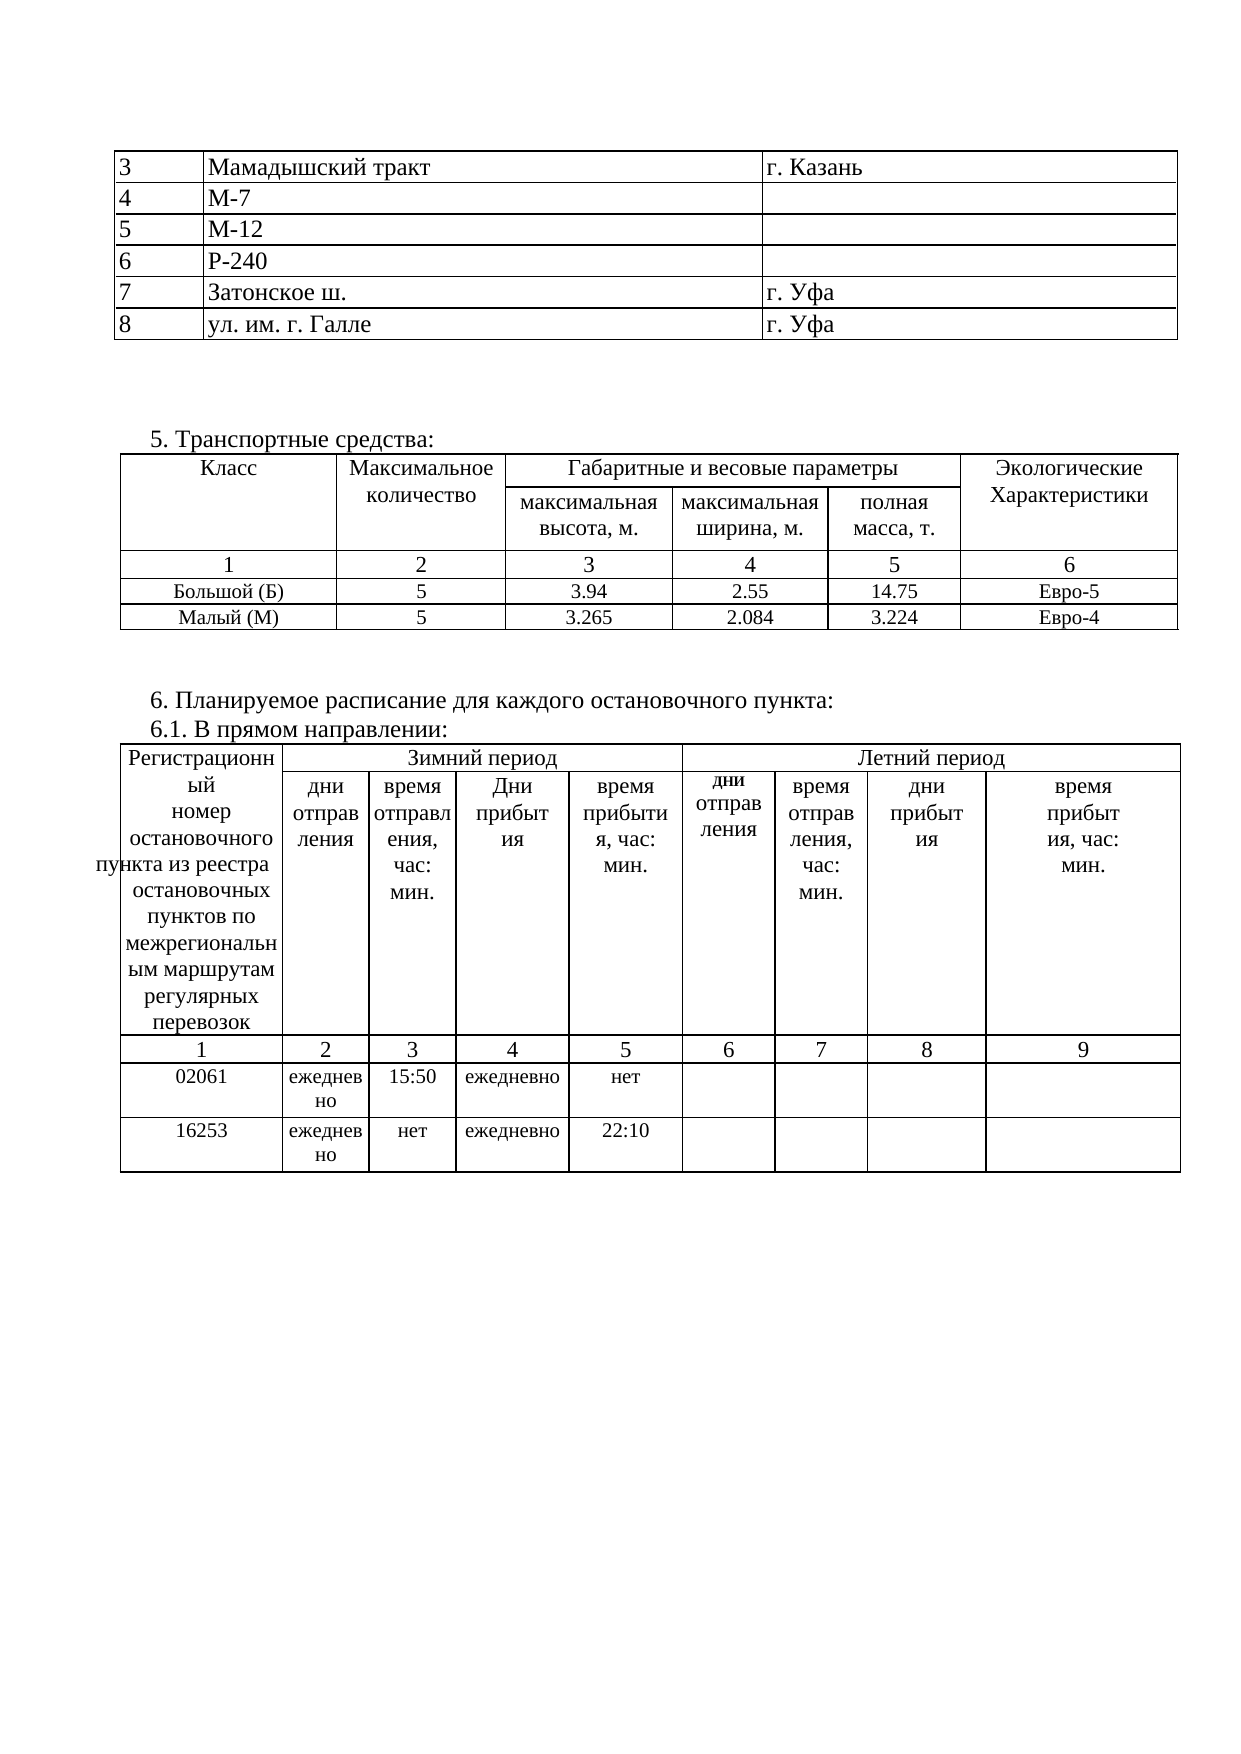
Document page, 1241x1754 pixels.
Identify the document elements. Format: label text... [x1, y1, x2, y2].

table_cell 2.084 [673, 605, 827, 629]
table_cell 5 [115, 214, 203, 244]
table_cell 1 [121, 551, 336, 577]
table_cell 22:10 [570, 1118, 682, 1171]
table_cell Евро-4 [961, 605, 1177, 629]
table_cell г. Казань [763, 152, 1177, 181]
table_cell 5 [570, 1036, 682, 1062]
text 5. Транспортные средства: [150, 424, 1090, 453]
table_cell 16253 [121, 1118, 282, 1171]
table_cell г. Уфа [763, 307, 1177, 339]
table_cell 8 [115, 308, 203, 339]
table_cell ул. им. г. Галле [204, 309, 762, 339]
table_cell 3 [370, 1036, 455, 1062]
table_cell 3 [506, 551, 672, 577]
table_cell [776, 1118, 867, 1171]
table_cell 5 [829, 551, 960, 577]
table_cell Р-240 [204, 246, 762, 276]
table_cell 14.75 [829, 579, 960, 603]
table_cell 4 [673, 551, 827, 577]
table_cell 6 [961, 551, 1177, 577]
table_header Класс [121, 455, 336, 549]
table_cell [683, 1064, 774, 1117]
table_cell 2.55 [673, 579, 827, 603]
table_cell время отправл ения, час: мин. [370, 772, 455, 1034]
table_cell [683, 1118, 774, 1171]
table_cell М-7 [204, 183, 762, 213]
table_cell [868, 1064, 985, 1117]
table_cell 15:50 [370, 1064, 455, 1117]
table_cell Малый (М) [121, 605, 336, 629]
table_header Экологические Характеристики [961, 455, 1177, 549]
table_cell Евро-5 [961, 579, 1177, 603]
table_cell Затонское ш. [204, 277, 762, 307]
table_cell полная масса, т. [829, 488, 960, 549]
table_header Регистрационный номер остановочного пункта из реестра остановочных пунктов по межрегиональным маршрутам регулярных перевозок [121, 745, 282, 1034]
table_cell М-12 [204, 215, 762, 244]
table_cell 2 [283, 1036, 368, 1062]
table_cell Мамадышский тракт [204, 152, 762, 181]
table_cell 8 [868, 1036, 985, 1062]
table_cell 9 [987, 1036, 1180, 1062]
table_cell время прибыти я, час: мин. [570, 772, 682, 1034]
table_cell [763, 181, 1177, 213]
table_cell 5 [337, 579, 505, 603]
table_cell [987, 1064, 1180, 1117]
table_cell дни прибыт ия [868, 772, 985, 1034]
table_cell 02061 [121, 1064, 282, 1117]
table_cell 7 [776, 1036, 867, 1062]
table_header Летний период [683, 745, 1180, 771]
table_cell Большой (Б) [121, 579, 336, 603]
table_cell г. Уфа [763, 276, 1177, 307]
table_cell максимальная высота, м. [506, 488, 672, 549]
table_cell 3.94 [506, 579, 672, 603]
table_cell [776, 1064, 867, 1117]
table_cell ежедневно [457, 1118, 568, 1171]
table_cell ежедневно [283, 1118, 368, 1171]
table_cell 6 [683, 1036, 774, 1062]
table_cell 2 [337, 551, 505, 577]
table_cell [868, 1118, 985, 1171]
table_cell 4 [457, 1036, 568, 1062]
table_cell ДНИ отправ ления [683, 772, 774, 1034]
table_cell дни отправ ления [283, 772, 368, 1034]
table_cell 7 [115, 277, 203, 307]
table_cell [987, 1118, 1180, 1171]
text 6.1. В прямом направлении: [150, 714, 1090, 743]
table_cell 3 [115, 152, 203, 181]
table_cell 3.265 [506, 605, 672, 629]
table_cell [763, 213, 1177, 244]
table_cell [763, 244, 1177, 276]
table_header Габаритные и весовые параметры [506, 455, 960, 486]
table_cell нет [370, 1118, 455, 1171]
table_cell максимальная ширина, м. [673, 488, 827, 549]
text 6. Планируемое расписание для каждого остановочного пункта: [150, 685, 1090, 714]
table_cell ежедневно [457, 1064, 568, 1117]
table_header Максимальное количество [337, 455, 505, 549]
table_cell 3.224 [829, 605, 960, 629]
table_cell 4 [115, 183, 203, 213]
table_cell время прибыт ия, час: мин. [987, 772, 1180, 1034]
table_cell 5 [337, 605, 505, 629]
table_cell нет [570, 1064, 682, 1117]
table_cell 6 [115, 245, 203, 276]
table_cell время отправ ления, час: мин. [776, 772, 867, 1034]
table_cell ежедневно [283, 1064, 368, 1117]
table_header Зимний период [283, 745, 682, 771]
table_cell Дни прибыт ия [457, 772, 568, 1034]
table_cell 1 [121, 1036, 282, 1062]
